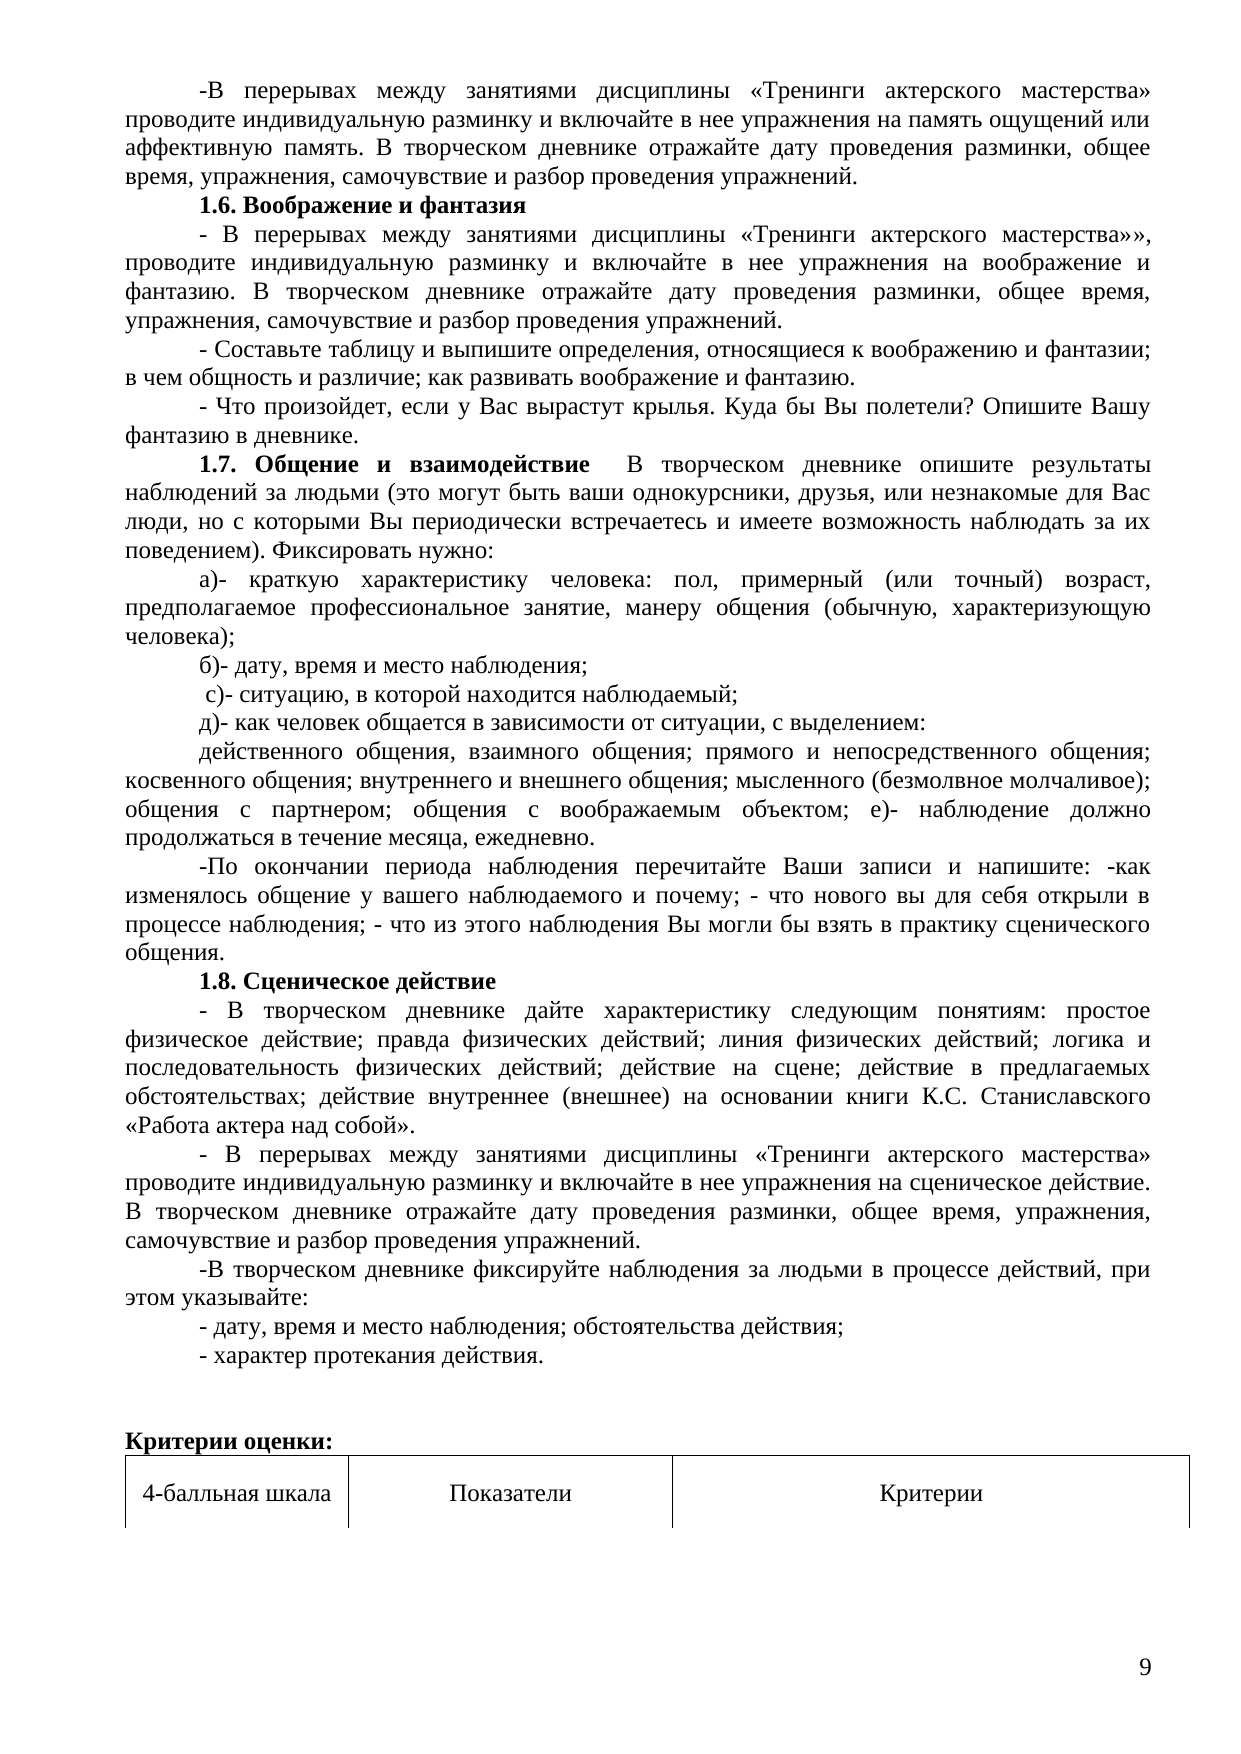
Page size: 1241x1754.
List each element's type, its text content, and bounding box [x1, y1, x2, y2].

table_header 4-балльная шкала [126, 1456, 348, 1528]
text 1.7. Общение и взаимодействие В творческом дневнике опишите результаты наблюдений за людьми (это могут быть ваши однокурсники, друзья, или незнакомые для Вас люди, но с которыми Вы периодически встречаетесь и имеете возможность наблюдать за их поведением). Фиксировать нужно: [125, 449, 1152, 564]
text -По окончании периода наблюдения перечитайте Ваши записи и напишите: -как изменялось общение у вашего наблюдаемого и почему; - что нового вы для себя открыли в процессе наблюдения; - что из этого наблюдения Вы могли бы взять в практику сценического общения. [125, 851, 1152, 966]
table_header Критерии [673, 1456, 1189, 1528]
text - дату, время и место наблюдения; обстоятельства действия; [125, 1311, 1152, 1340]
text б)- дату, время и место наблюдения; [125, 650, 1152, 679]
table_header Показатели [349, 1456, 672, 1528]
text - Что произойдет, если у Вас вырастут крылья. Куда бы Вы полетели? Опишите Вашу фантазию в дневнике. [125, 391, 1152, 449]
text Критерии оценки: [125, 1426, 1152, 1455]
text - Составьте таблицу и выпишите определения, относящиеся к воображению и фантазии; в чем общность и различие; как развивать воображение и фантазию. [125, 334, 1152, 391]
text а)- краткую характеристику человека: пол, примерный (или точный) возраст, предполагаемое профессиональное занятие, манеру общения (обычную, характеризующую человека); [125, 564, 1152, 650]
text д)- как человек общается в зависимости от ситуации, с выделением: [125, 707, 1152, 736]
text 1.8. Сценическое действие [125, 966, 1152, 995]
text с)- ситуацию, в которой находится наблюдаемый; [125, 679, 1152, 707]
text - В творческом дневнике дайте характеристику следующим понятиям: простое физическое действие; правда физических действий; линия физических действий; логика и последовательность физических действий; действие на сцене; действие в предлагаемых обстоятельствах; действие внутреннее (внешнее) на основании книги К.С. Станиславского «Работа актера над собой». [125, 995, 1152, 1139]
text -В творческом дневнике фиксируйте наблюдения за людьми в процессе действий, при этом указывайте: [125, 1254, 1152, 1311]
text - В перерывах между занятиями дисциплины «Тренинги актерского мастерства»», проводите индивидуальную разминку и включайте в нее упражнения на воображение и фантазию. В творческом дневнике отражайте дату проведения разминки, общее время, упражнения, самочувствие и разбор проведения упражнений. [125, 219, 1152, 334]
text - характер протекания действия. [125, 1340, 1152, 1369]
text 1.6. Воображение и фантазия [125, 190, 1152, 219]
text действенного общения, взаимного общения; прямого и непосредственного общения; косвенного общения; внутреннего и внешнего общения; мысленного (безмолвное молчаливое); общения с партнером; общения с воображаемым объектом; е)- наблюдение должно продолжаться в течение месяца, ежедневно. [125, 736, 1152, 851]
text - В перерывах между занятиями дисциплины «Тренинги актерского мастерства» проводите индивидуальную разминку и включайте в нее упражнения на сценическое действие. В творческом дневнике отражайте дату проведения разминки, общее время, упражнения, самочувствие и разбор проведения упражнений. [125, 1139, 1152, 1254]
text -В перерывах между занятиями дисциплины «Тренинги актерского мастерства» проводите индивидуальную разминку и включайте в нее упражнения на память ощущений или аффективную память. В творческом дневнике отражайте дату проведения разминки, общее время, упражнения, самочувствие и разбор проведения упражнений. [125, 75, 1152, 190]
